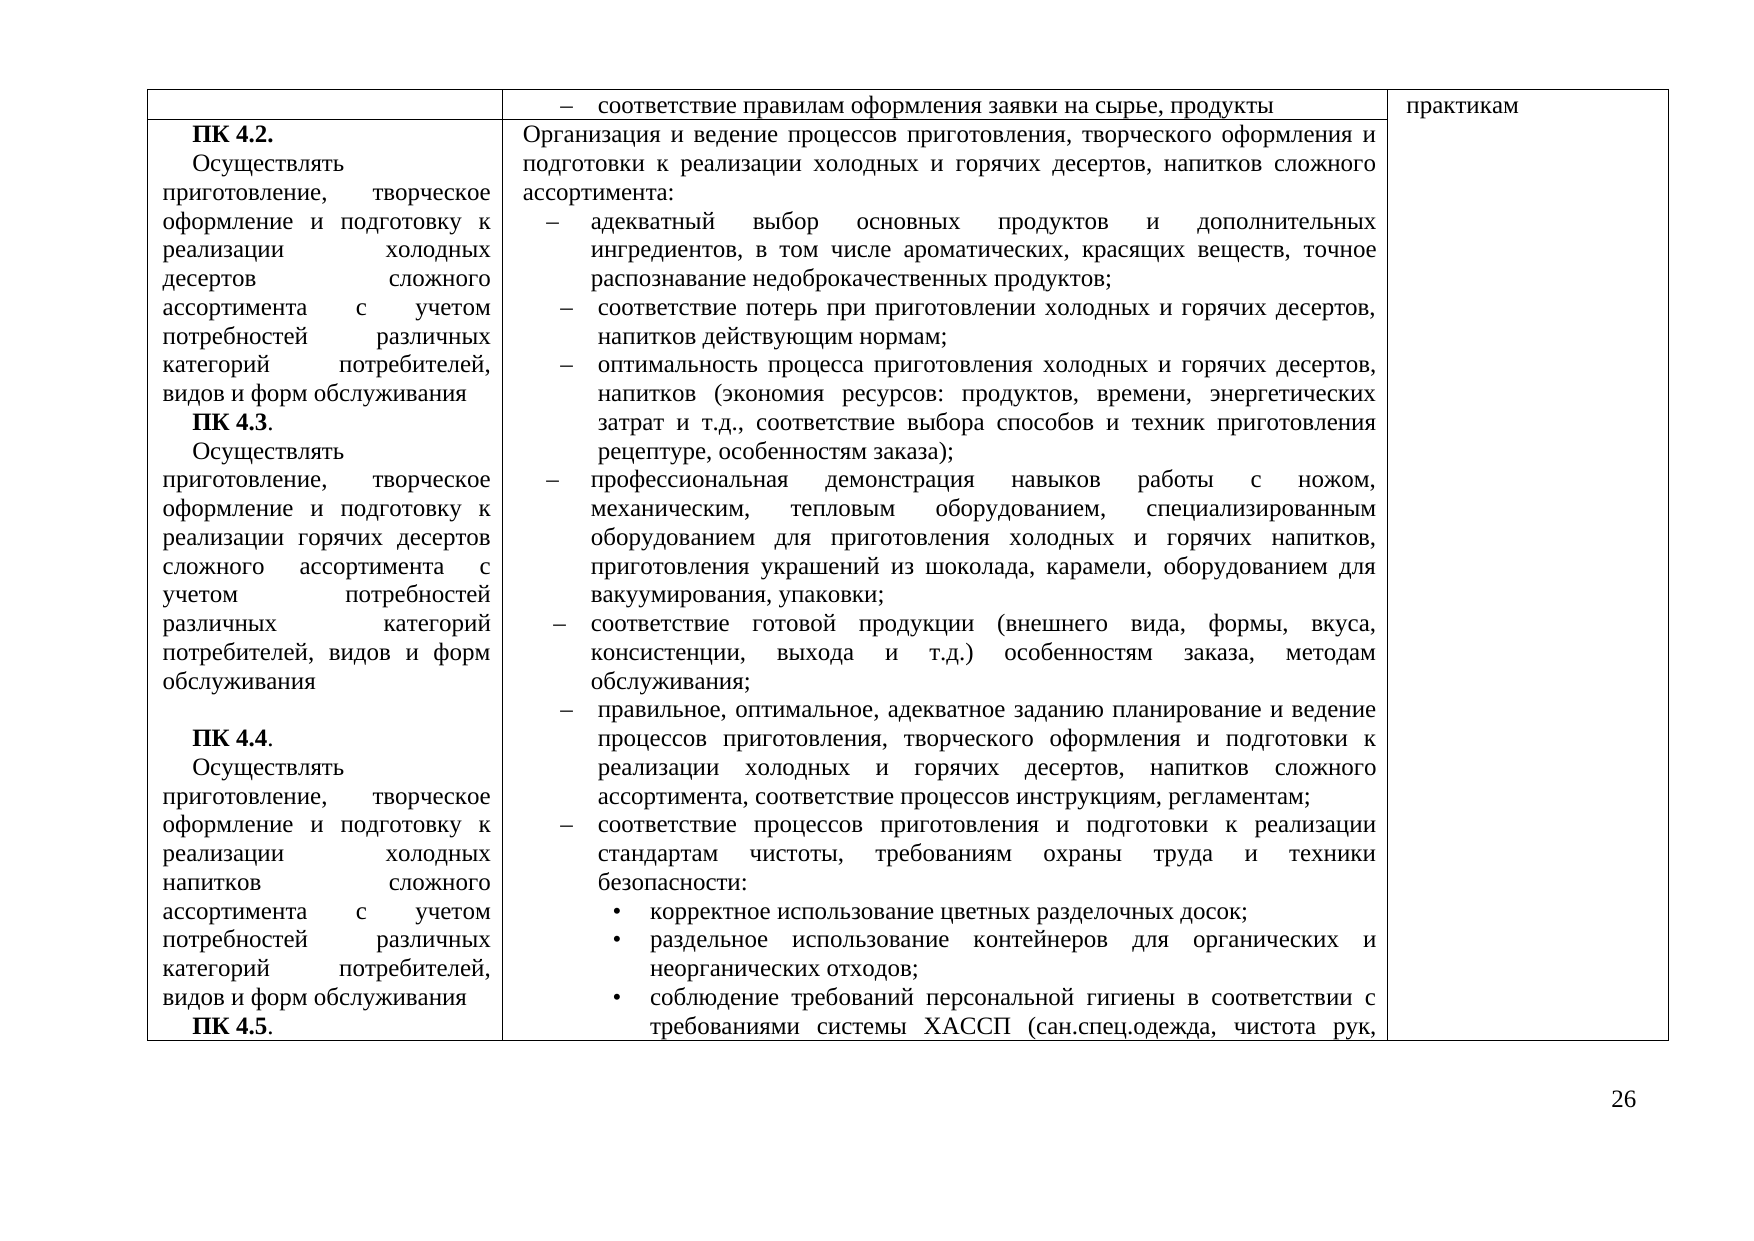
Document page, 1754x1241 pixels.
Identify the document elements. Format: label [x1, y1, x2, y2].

table_cell [148, 120, 502, 1039]
table_cell [503, 120, 1387, 1039]
table_cell [1388, 90, 1668, 1039]
table_cell [148, 90, 502, 118]
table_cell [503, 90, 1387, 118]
